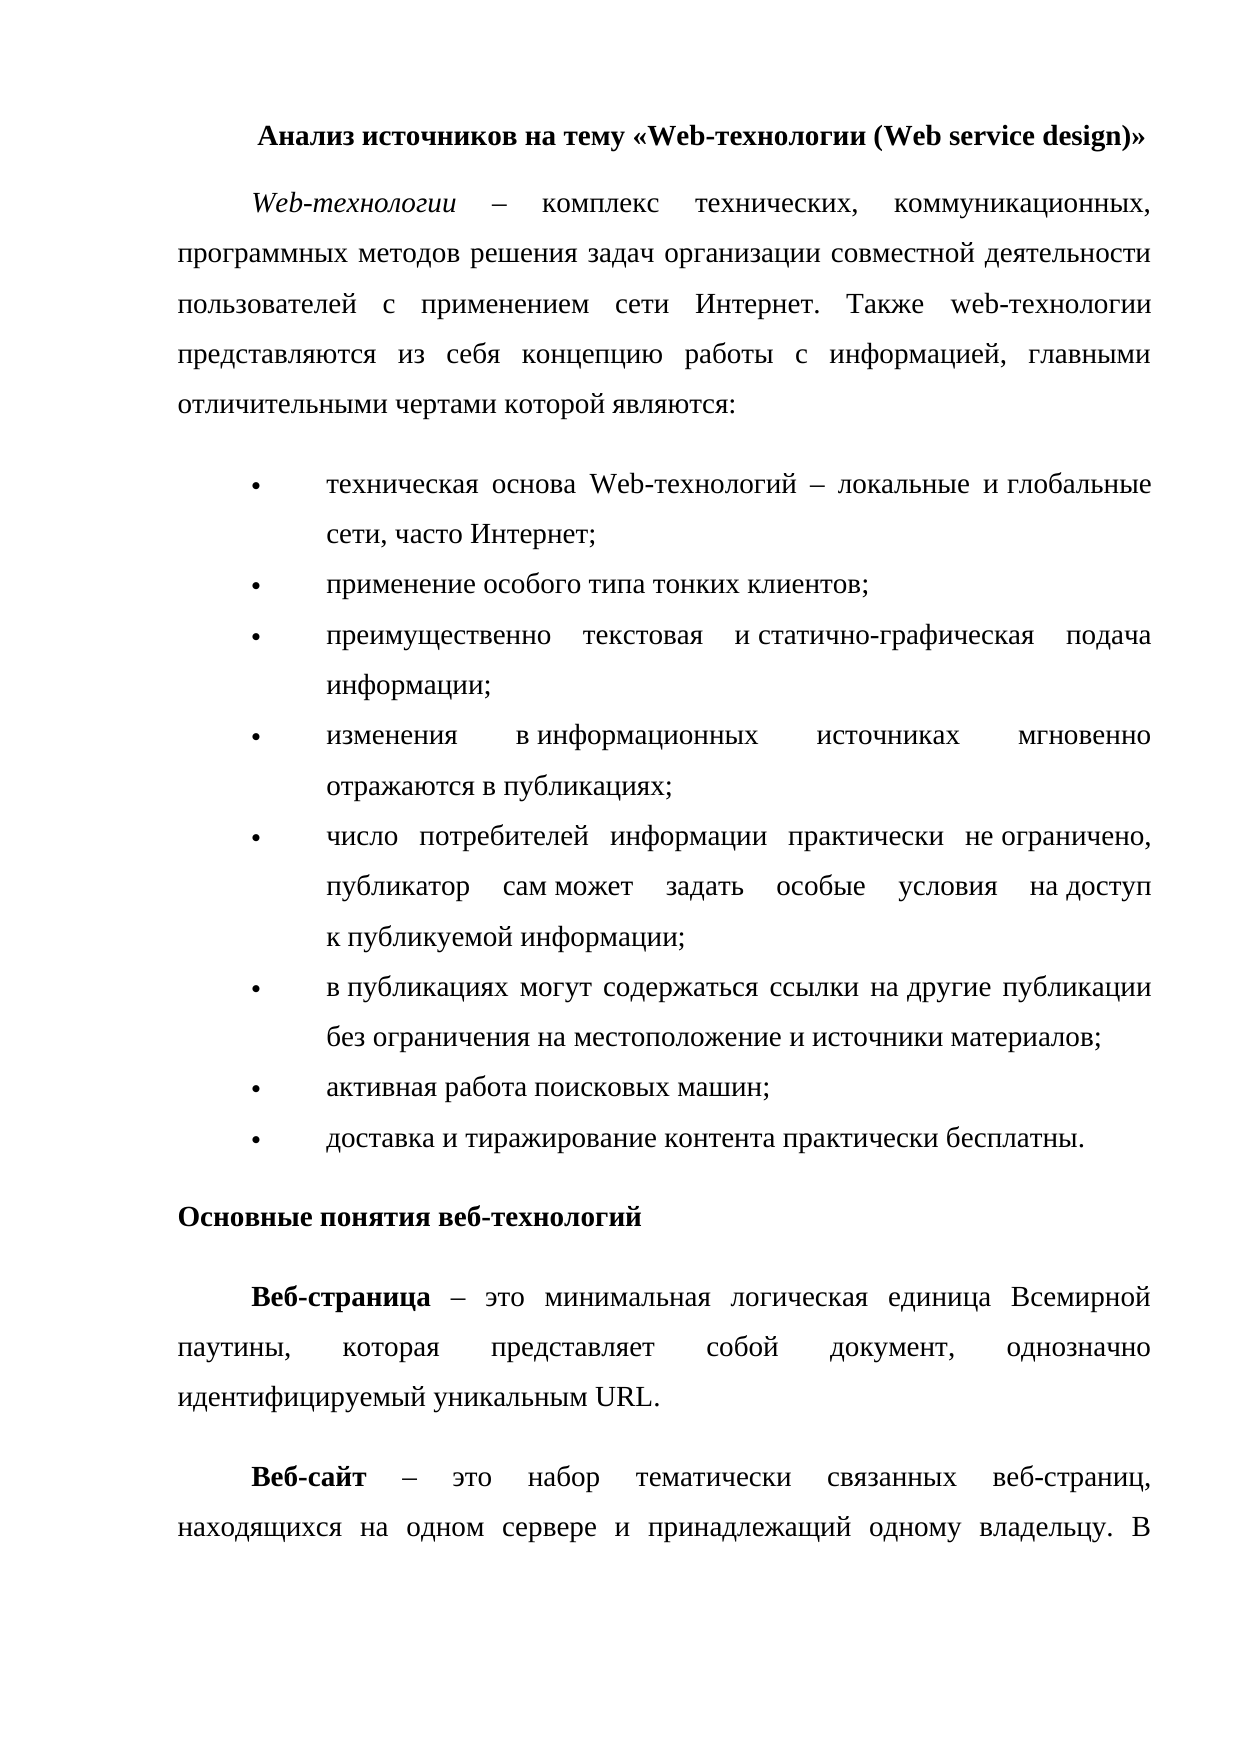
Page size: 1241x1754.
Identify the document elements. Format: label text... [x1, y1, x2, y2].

text Веб-страница – это минимальная логическая единица Всемирной паутины, которая представляет собой документ, однозначно идентифицируемый уникальным URL. [177, 1279, 1152, 1413]
list доставка и тиражирование контента практически бесплатны. [252, 1120, 1152, 1153]
text Анализ источников на тему «Web-технологии (Web service design)» [177, 118, 1152, 152]
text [177, 1459, 1152, 1543]
list активная работа поисковых машин; [252, 1069, 1152, 1103]
text Основные понятия веб-технологий [177, 1199, 1152, 1233]
list число потребителей информации практически не ограничено, публикатор сам может задать особые условия на доступ к публикуемой информации; [252, 818, 1152, 952]
text Web-технологии – комплекс технических, коммуникационных, программных методов решения задач организации совместной деятельности пользователей с применением сети Интернет. Также web-технологии представляются из себя концепцию работы с информацией, главными отличительными чертами которой являются: [177, 185, 1152, 420]
list применение особого типа тонких клиентов; [252, 566, 1152, 600]
list изменения в информационных источниках мгновенно отражаются в публикациях; [252, 717, 1152, 801]
list техническая основа Web-технологий – локальные и глобальные сети, часто Интернет; [252, 466, 1152, 550]
list в публикациях могут содержаться ссылки на другие публикации без ограничения на местоположение и источники материалов; [252, 969, 1152, 1053]
list преимущественно текстовая и статично-графическая подача информации; [252, 617, 1152, 701]
